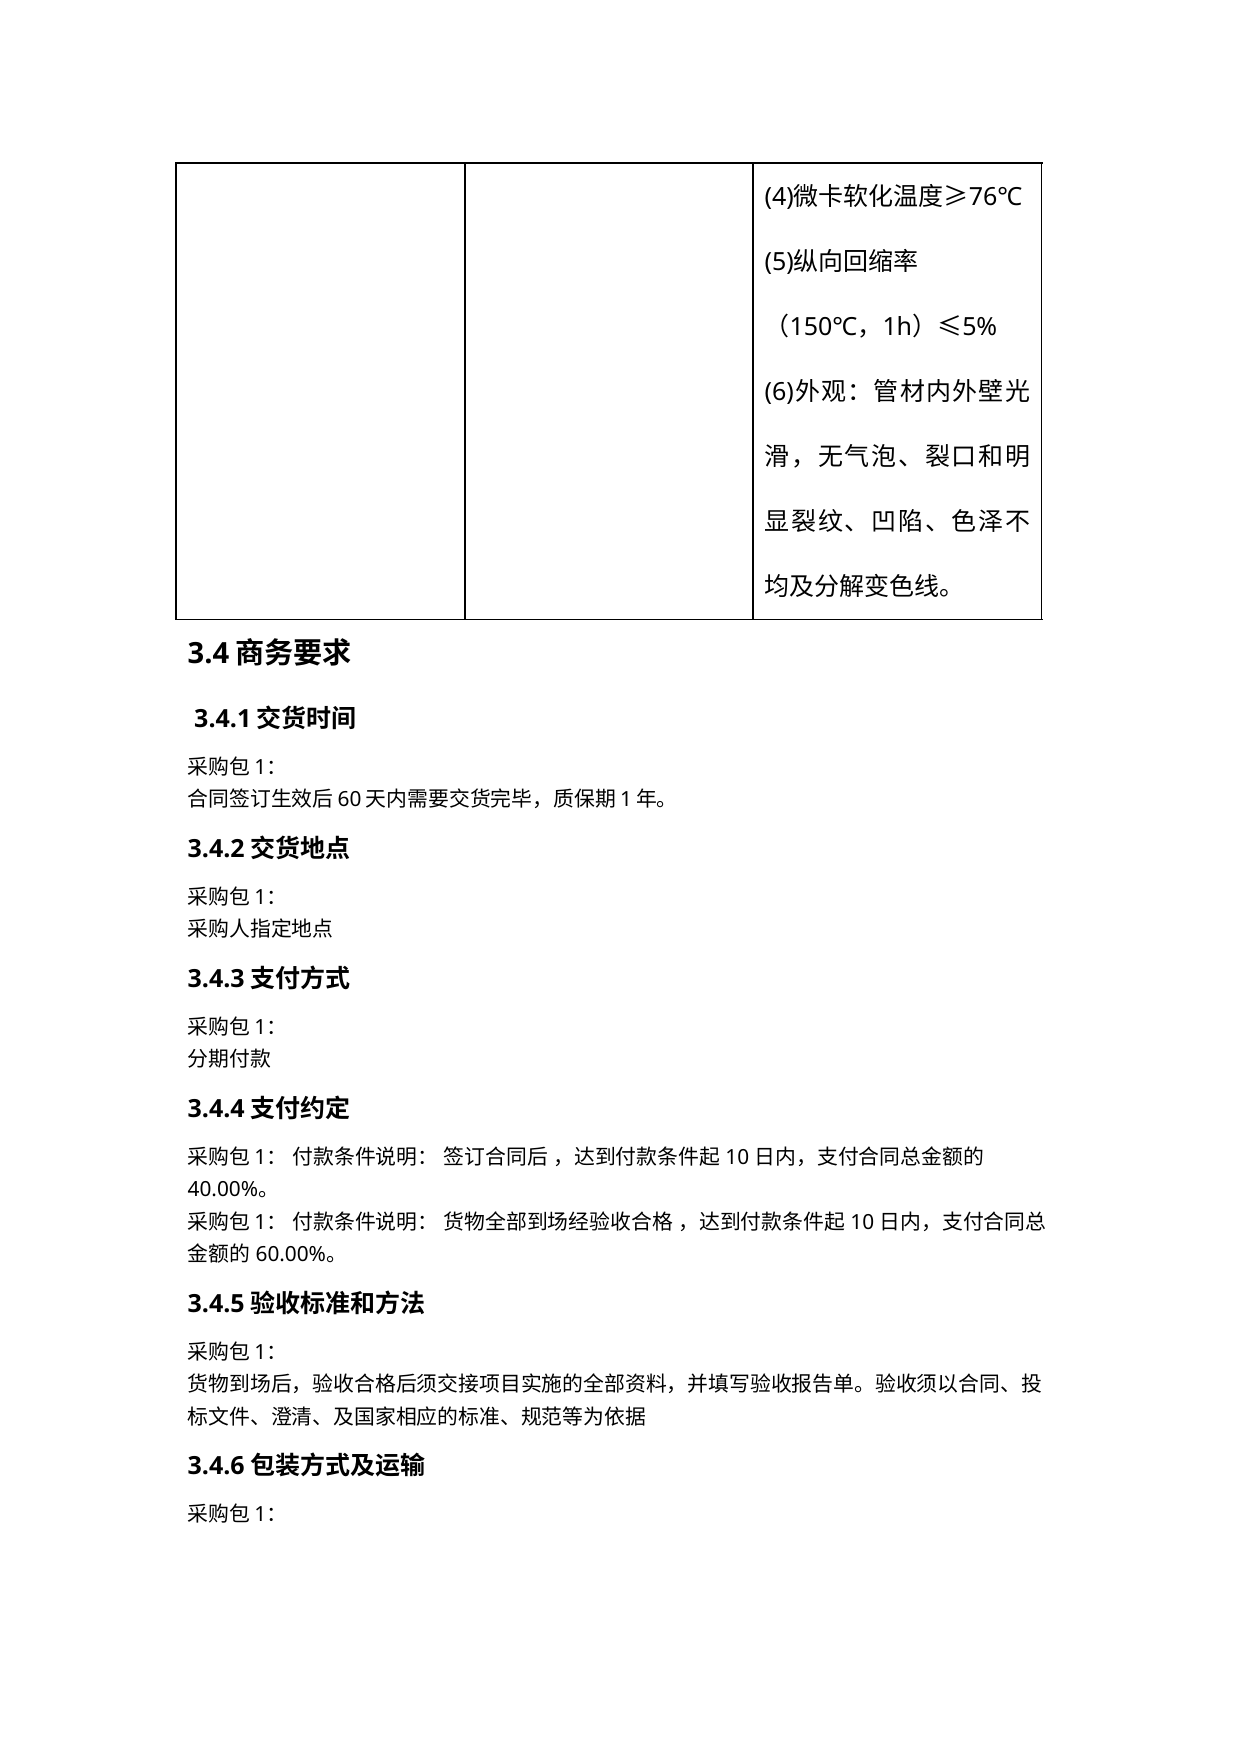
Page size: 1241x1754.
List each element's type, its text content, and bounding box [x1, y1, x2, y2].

text 采购包1： 付款条件说明： 签订合同后 ，达到付款条件起 10 日内，支付合同总金额的 40.00%。 [187, 1140, 1053, 1205]
text 3.4.3支付方式 [187, 945, 1053, 1010]
text 货物到场后，验收合格后须交接项目实施的全部资料，并填写验收报告单。验收须以合同、投标文件、澄清、及国家相应的标准、规范等为依据 [187, 1368, 1053, 1433]
text 3.4.2交货地点 [187, 815, 1053, 880]
text 3.4.4支付约定 [187, 1075, 1053, 1140]
text 采购包1： [187, 750, 1053, 783]
text 采购包1： [187, 1010, 1053, 1043]
text 采购包1： [187, 880, 1053, 913]
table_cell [754, 164, 1041, 618]
text 采购包1： [187, 1498, 1053, 1530]
text 3.4.5验收标准和方法 [187, 1270, 1053, 1335]
text 3.4.6包装方式及运输 [187, 1433, 1053, 1498]
text 合同签订生效后60天内需要交货完毕，质保期1年。 [187, 783, 1053, 815]
table_cell 4 [177, 164, 464, 618]
text 采购包1： 付款条件说明： 货物全部到场经验收合格 ，达到付款条件起 10 日内，支付合同总金额的 60.00%。 [187, 1205, 1053, 1270]
text 采购包1： [187, 1335, 1053, 1368]
text 3.4商务要求 [187, 620, 1053, 685]
table_cell [466, 164, 752, 618]
text 分期付款 [187, 1043, 1053, 1075]
text 采购人指定地点 [187, 913, 1053, 945]
text 3.4.1交货时间 [187, 685, 1053, 750]
